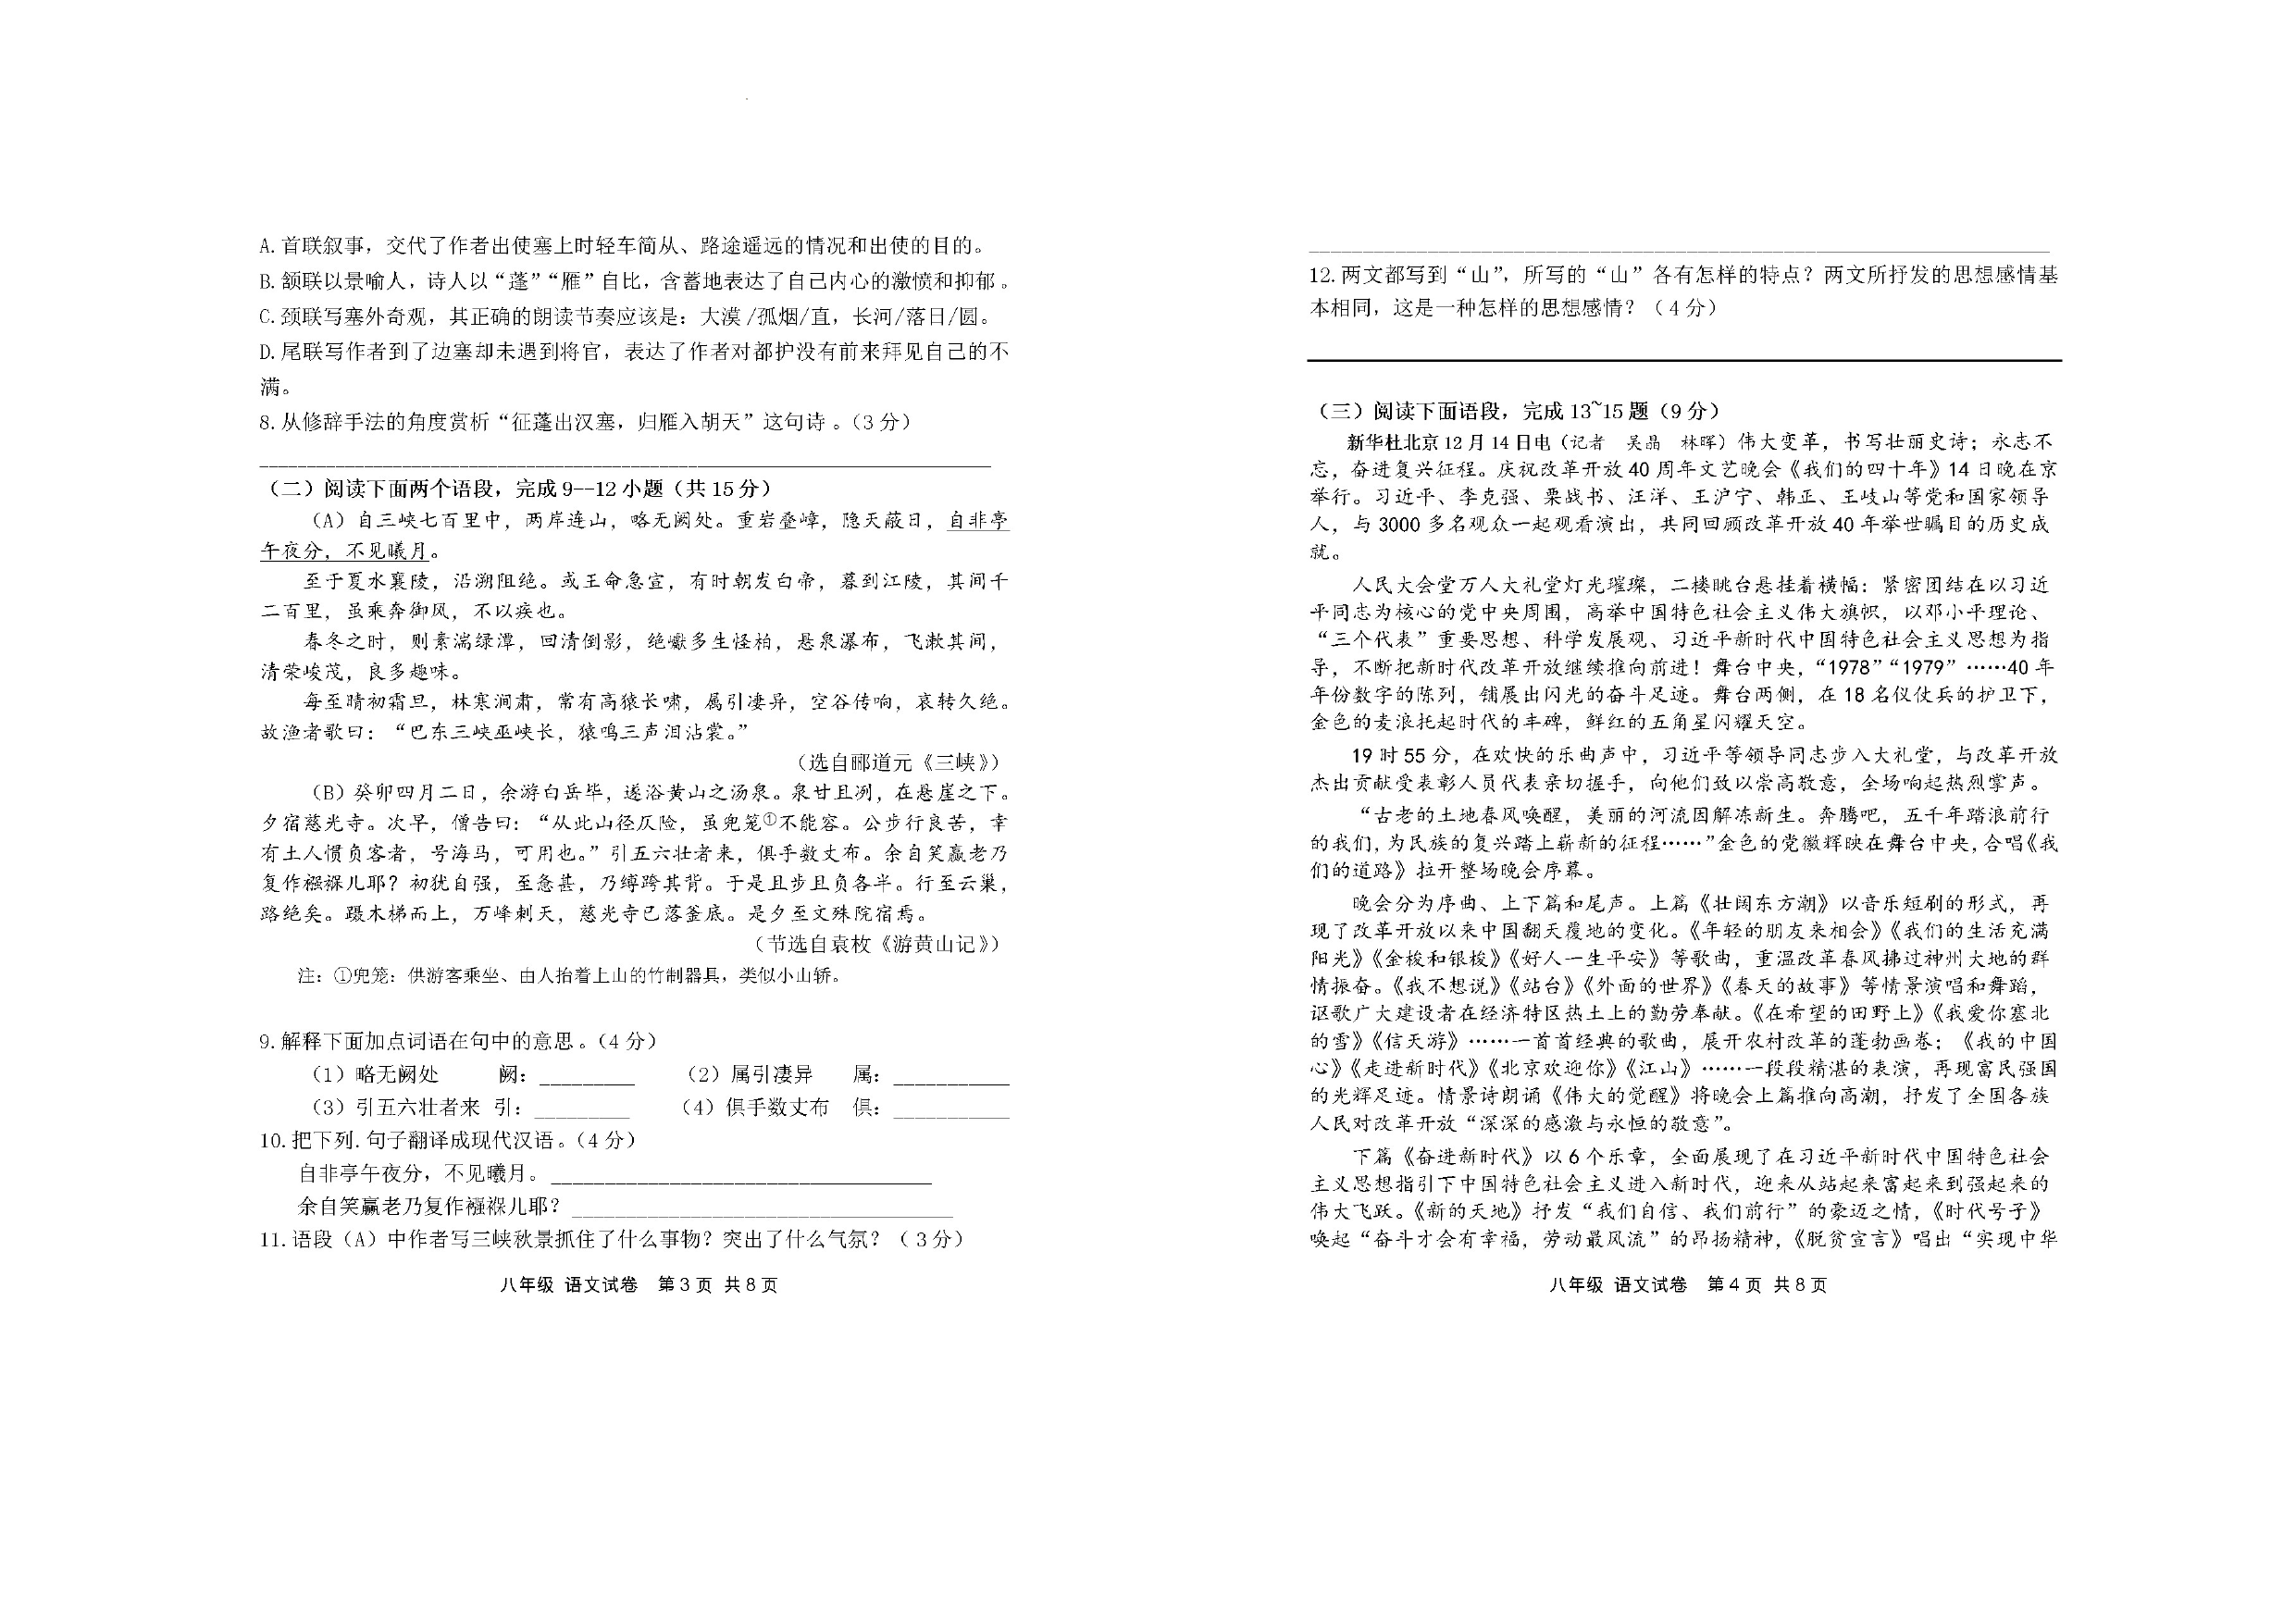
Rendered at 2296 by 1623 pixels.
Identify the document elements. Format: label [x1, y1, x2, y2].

picture [69, 125, 2169, 1509]
